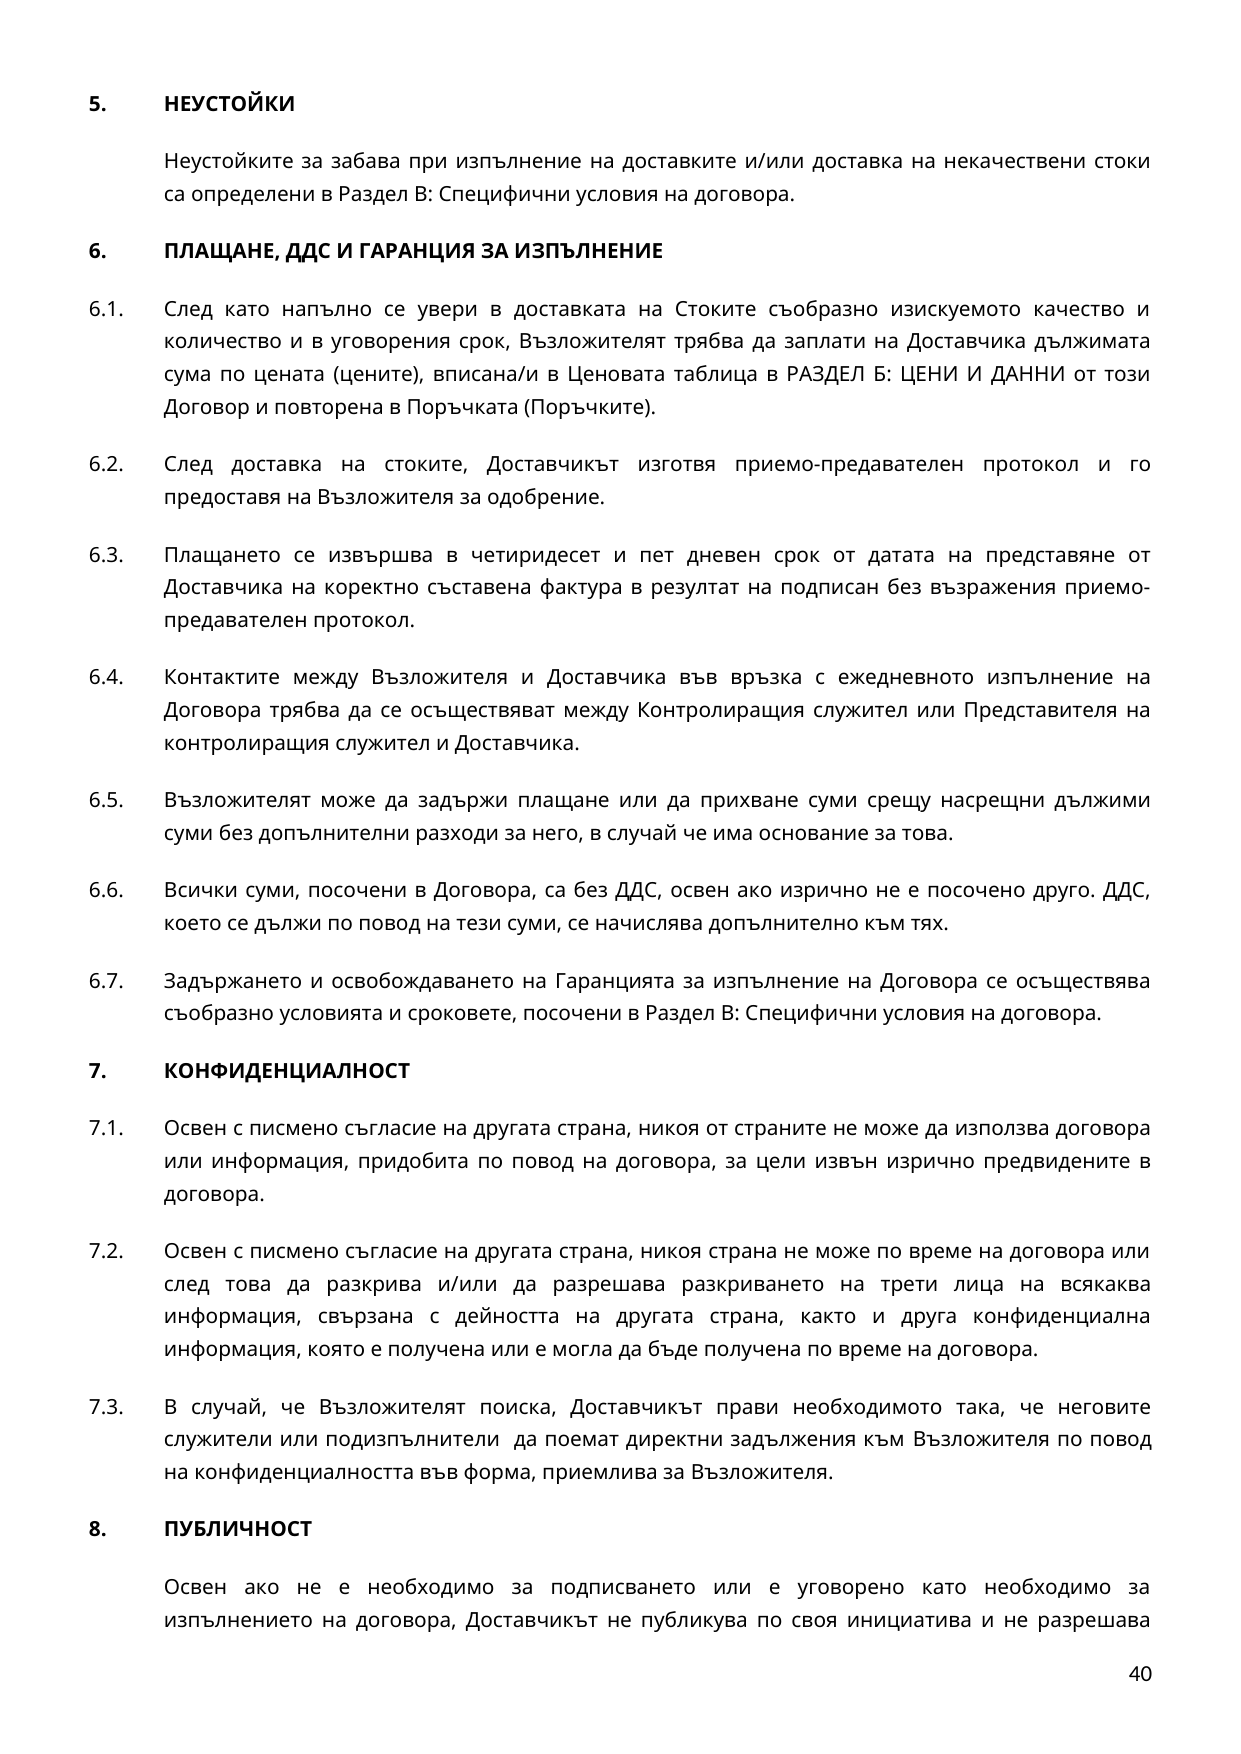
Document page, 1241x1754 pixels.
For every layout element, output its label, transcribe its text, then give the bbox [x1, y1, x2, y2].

list След като напълно се увери в доставката на Стоките съобразно изискуемото качество и количество и в уговорения срок, Възложителят трябва да заплати на Доставчика дължимата сума по цената (цените), вписана/и в Ценовата таблица в РАЗДЕЛ Б: ЦЕНИ И ДАННИ от този Договор и повторена в Поръчката (Поръчките). [89, 294, 1152, 420]
list Освен с писмено съгласие на другата страна, никоя страна не може по време на договора или след това да разкрива и/или да разрешава разкриването на трети лица на всякаква информация, свързана с дейността на другата страна, както и друга конфиденциална информация, която е получена или е могла да бъде получена по време на договора. [89, 1236, 1152, 1363]
text Неустойките за забава при изпълнение на доставките и/или доставка на некачествени стоки са определени в Раздел В: Специфични условия на договора. [164, 146, 1152, 207]
list В случай, че Възложителят поиска, Доставчикът прави необходимото така, че неговите служители или подизпълнители да поемат директни задължения към Възложителя по повод на конфиденциалността във форма, приемлива за Възложителя. [89, 1392, 1152, 1485]
list КОНФИДЕНЦИАЛНОСТ [89, 1056, 1152, 1084]
list НЕУСТОЙКИ [89, 89, 1152, 117]
list Всички суми, посочени в Договора, са без ДДС, освен ако изрично не е посочено друго. ДДС, което се дължи по повод на тези суми, се начислява допълнително към тях. [89, 876, 1152, 937]
list Контактите между Възложителя и Доставчика във връзка с ежедневното изпълнение на Договора трябва да се осъществяват между Контролиращия служител или Представителя на контролиращия служител и Доставчика. [89, 662, 1152, 756]
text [164, 1572, 1152, 1633]
list Освен с писмено съгласие на другата страна, никоя от страните не може да използва договора или информация, придобита по повод на договора, за цели извън изрично предвидените в договора. [89, 1113, 1152, 1207]
list Възложителят може да задържи плащане или да прихване суми срещу насрещни дължими суми без допълнителни разходи за него, в случай че има основание за това. [89, 785, 1152, 846]
list ПУБЛИЧНОСТ [89, 1514, 1152, 1543]
list ПЛАЩАНЕ, ДДС И ГАРАНЦИЯ ЗА ИЗПЪЛНЕНИЕ [89, 236, 1152, 265]
list Задържането и освобождаването на Гаранцията за изпълнение на Договора се осъществява съобразно условията и сроковете, посочени в Раздел В: Специфични условия на договора. [89, 966, 1152, 1027]
list След доставка на стоките, Доставчикът изготвя приемо-предавателен протокол и го предоставя на Възложителя за одобрение. [89, 449, 1152, 511]
list Плащането се извършва в четиридесет и пет дневен срок от датата на представяне от Доставчика на коректно съставена фактура в резултат на подписан без възражения приемо- предавателен протокол. [89, 540, 1152, 633]
